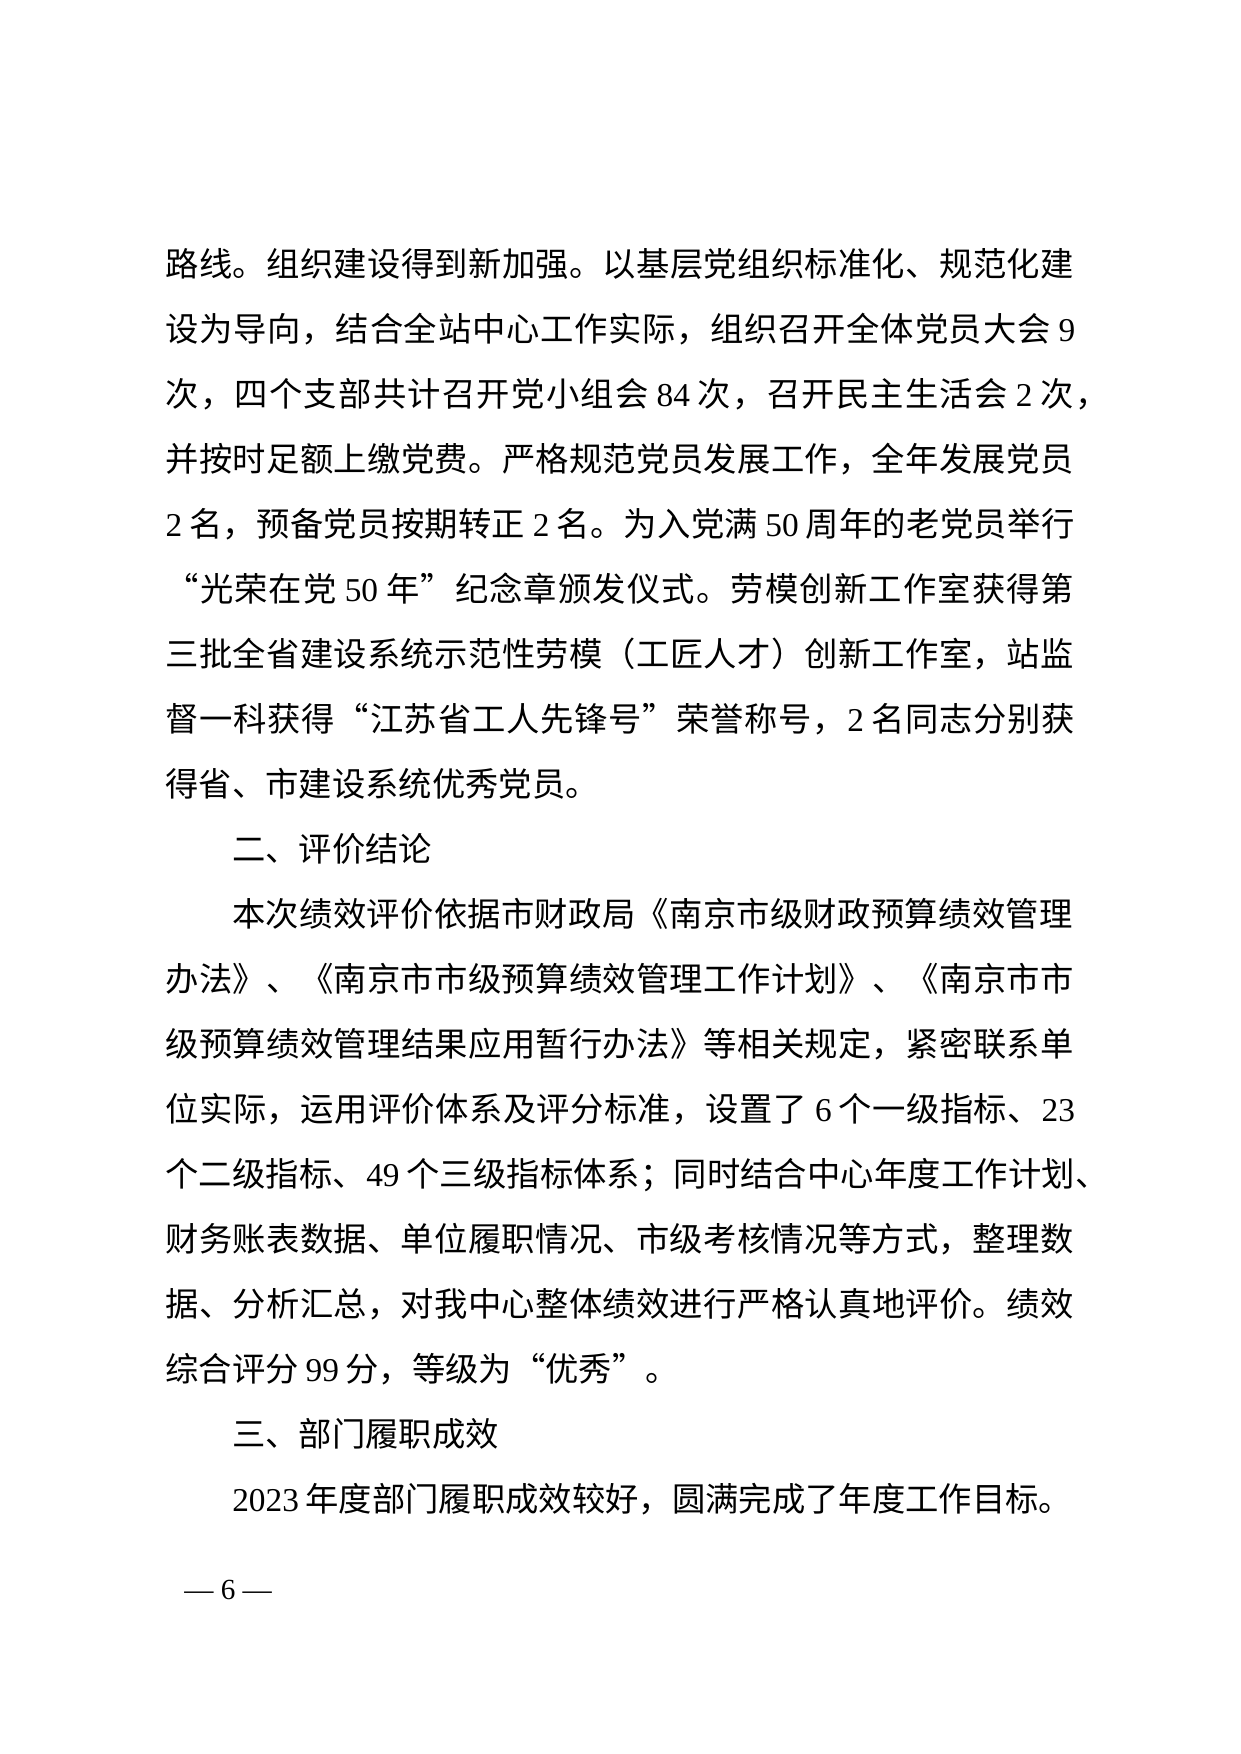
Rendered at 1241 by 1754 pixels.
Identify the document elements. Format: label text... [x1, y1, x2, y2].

text 2023年度部门履职成效较好，圆满完成了年度工作目标。 [165, 1464, 1075, 1529]
text 三、部门履职成效 [165, 1399, 1075, 1464]
text 本次绩效评价依据市财政局《南京市级财政预算绩效管理办法》、《南京市市级预算绩效管理工作计划》、《南京市市级预算绩效管理结果应用暂行办法》等相关规定，紧密联系单位实际，运用评价体系及评分标准，设置了6个一级指标、23个二级指标、49个三级指标体系；同时结合中心年度工作计划、财务账表数据、单位履职情况、市级考核情况等方式，整理数据、分析汇总，对我中心整体绩效进行严格认真地评价。绩效综合评分99分，等级为“优秀”。 [165, 879, 1075, 1399]
text 二、评价结论 [165, 814, 1075, 879]
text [165, 229, 1075, 814]
